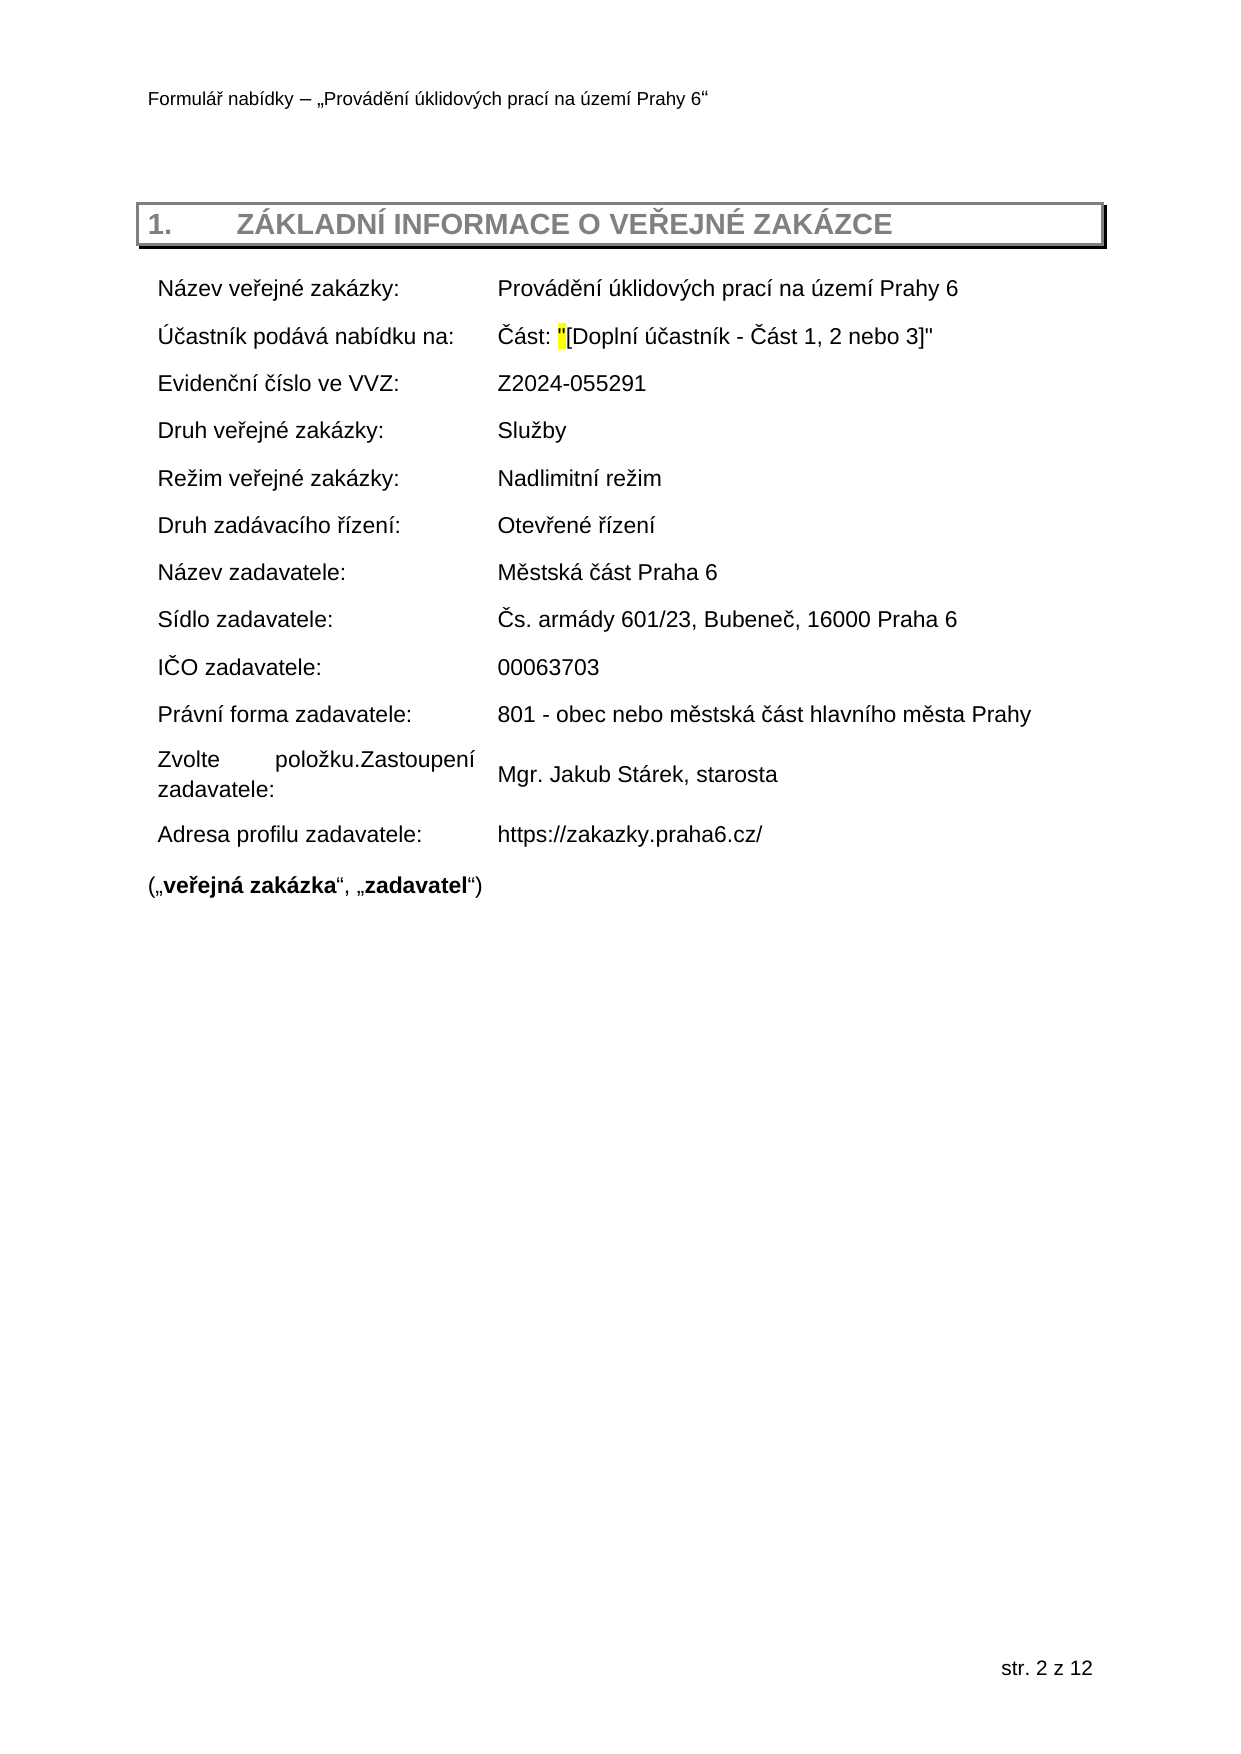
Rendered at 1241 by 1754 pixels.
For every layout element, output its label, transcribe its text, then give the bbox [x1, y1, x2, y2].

table_cell Část: [486, 314, 1089, 361]
subtitle Základní informace o veřejné zakázce [139, 205, 1101, 243]
table_cell Právní forma zadavatele: [146, 693, 486, 740]
table_cell Zastoupení zadavatele: [146, 740, 486, 813]
table_cell [486, 361, 1089, 409]
table_cell IČO zadavatele: [146, 645, 486, 692]
table_cell Evidenční číslo ve VVZ: [146, 361, 486, 409]
table_cell Účastník podává nabídku na: [146, 314, 486, 361]
table_cell Sídlo zadavatele: [146, 598, 486, 645]
table_cell [486, 409, 1089, 456]
table_cell Druh zadávacího řízení: [146, 503, 486, 551]
table_cell Název zadavatele: [146, 551, 486, 598]
table_cell Nadlimitní režim [486, 456, 1089, 503]
table_cell Druh veřejné zakázky: [146, 409, 486, 456]
list („veřejná zakázka“, „zadavatel“) [148, 872, 1092, 899]
table_cell Otevřené řízení [486, 503, 1089, 551]
table_cell Režim veřejné zakázky: [146, 456, 486, 503]
table_cell Adresa profilu zadavatele: [146, 813, 486, 860]
table_header Název veřejné zakázky: [146, 267, 486, 314]
